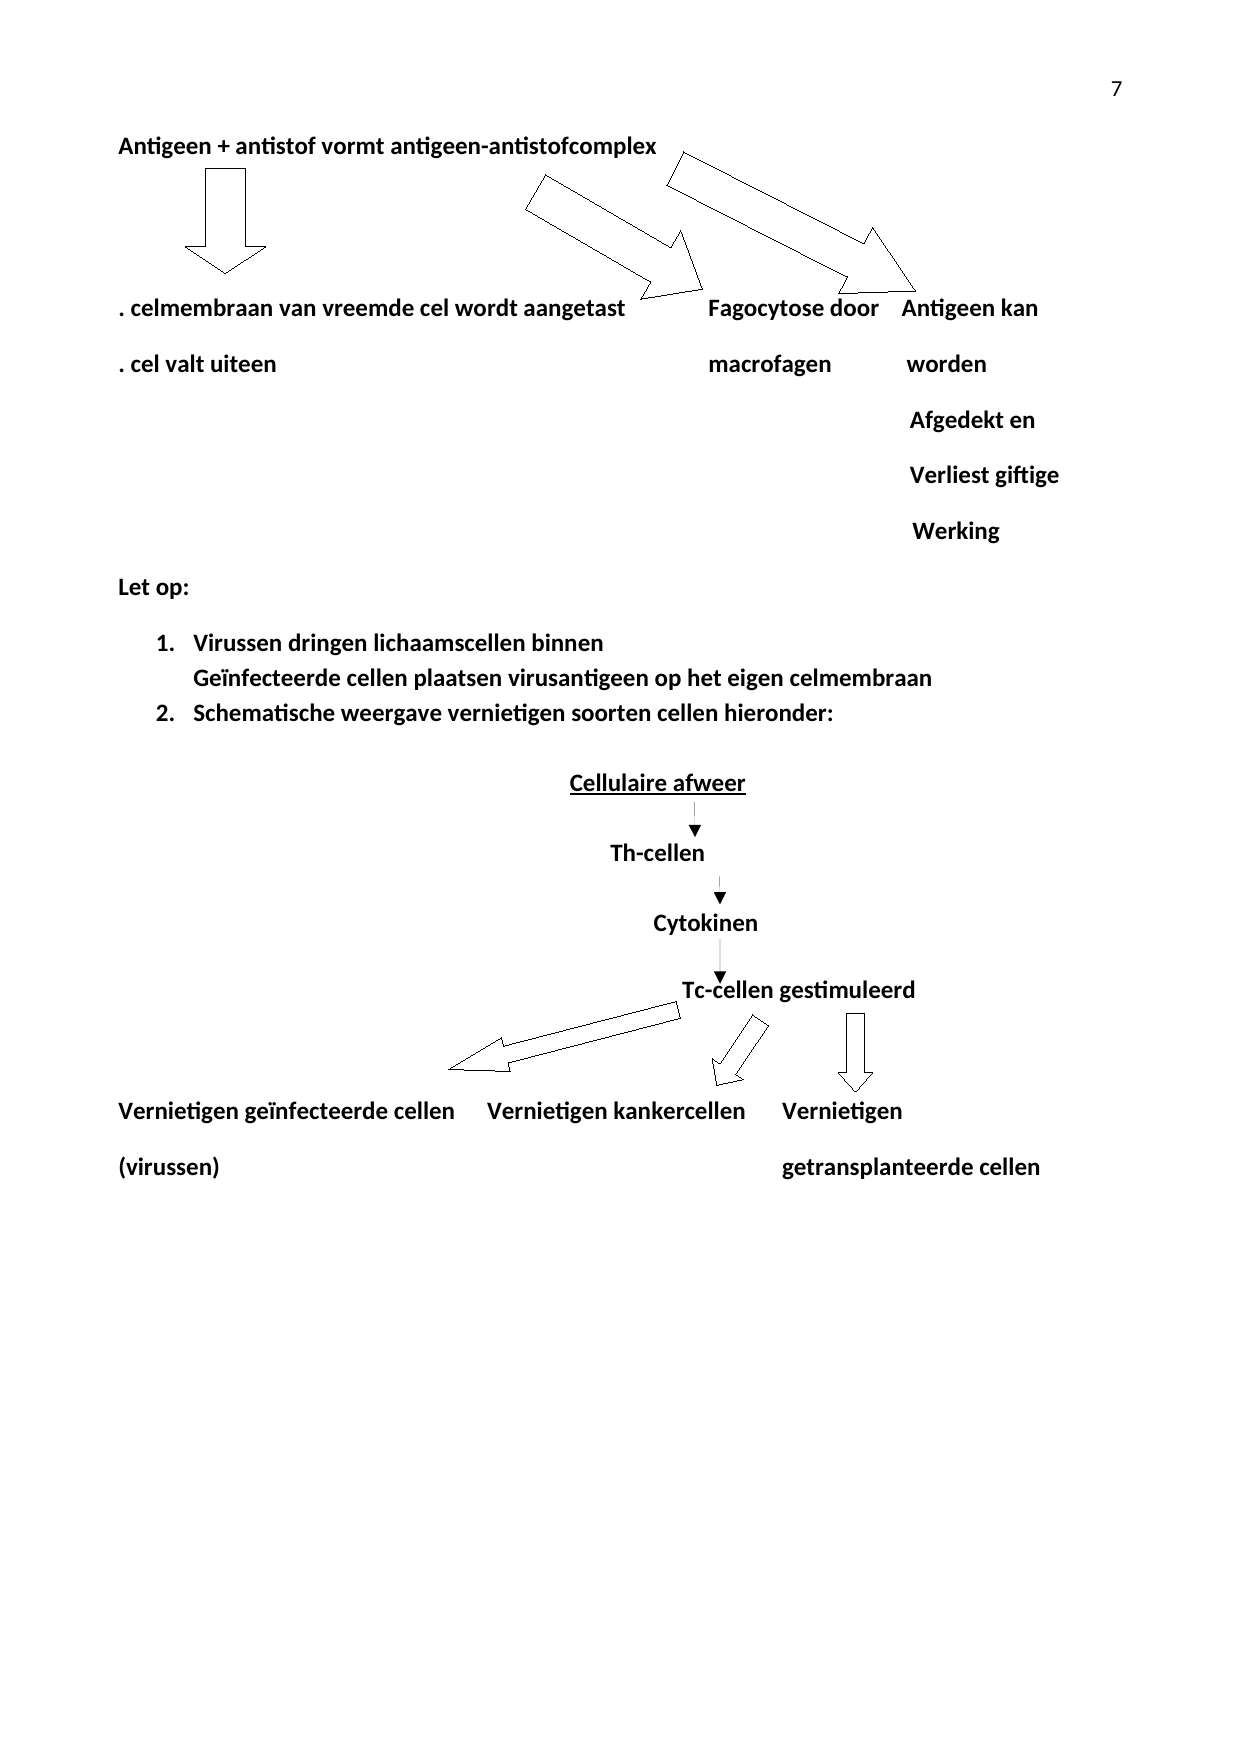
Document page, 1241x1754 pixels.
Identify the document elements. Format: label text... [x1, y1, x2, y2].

text Let op: [118, 571, 1122, 602]
list Schematische weergave vernietigen soorten cellen hieronder: [156, 697, 1122, 728]
text Werking [118, 515, 1122, 546]
list Cellulaire afweer [193, 767, 1122, 798]
list Tc-cellen gestimuleerd [193, 974, 1122, 1005]
text (virussen) getransplanteerde cellen [118, 1151, 1122, 1182]
text Afgedekt en [118, 404, 1122, 434]
text . celmembraan van vreemde cel wordt aangetast Fagocytose door Antigeen kan [118, 292, 1122, 323]
text Antigeen + antistof vormt antigeen-antistofcomplex [118, 130, 1122, 160]
list Cytokinen [193, 907, 1122, 938]
list Virussen dringen lichaamscellen binnen [156, 627, 1122, 658]
text Vernietigen geïnfecteerde cellen Vernietigen kankercellen Vernietigen [118, 1095, 1122, 1126]
list Th-cellen [193, 837, 1122, 868]
text Verliest giftige [118, 459, 1122, 490]
text . cel valt uiteen macrofagen worden [118, 348, 1122, 378]
list Geïnfecteerde cellen plaatsen virusantigeen op het eigen celmembraan [193, 662, 1122, 693]
